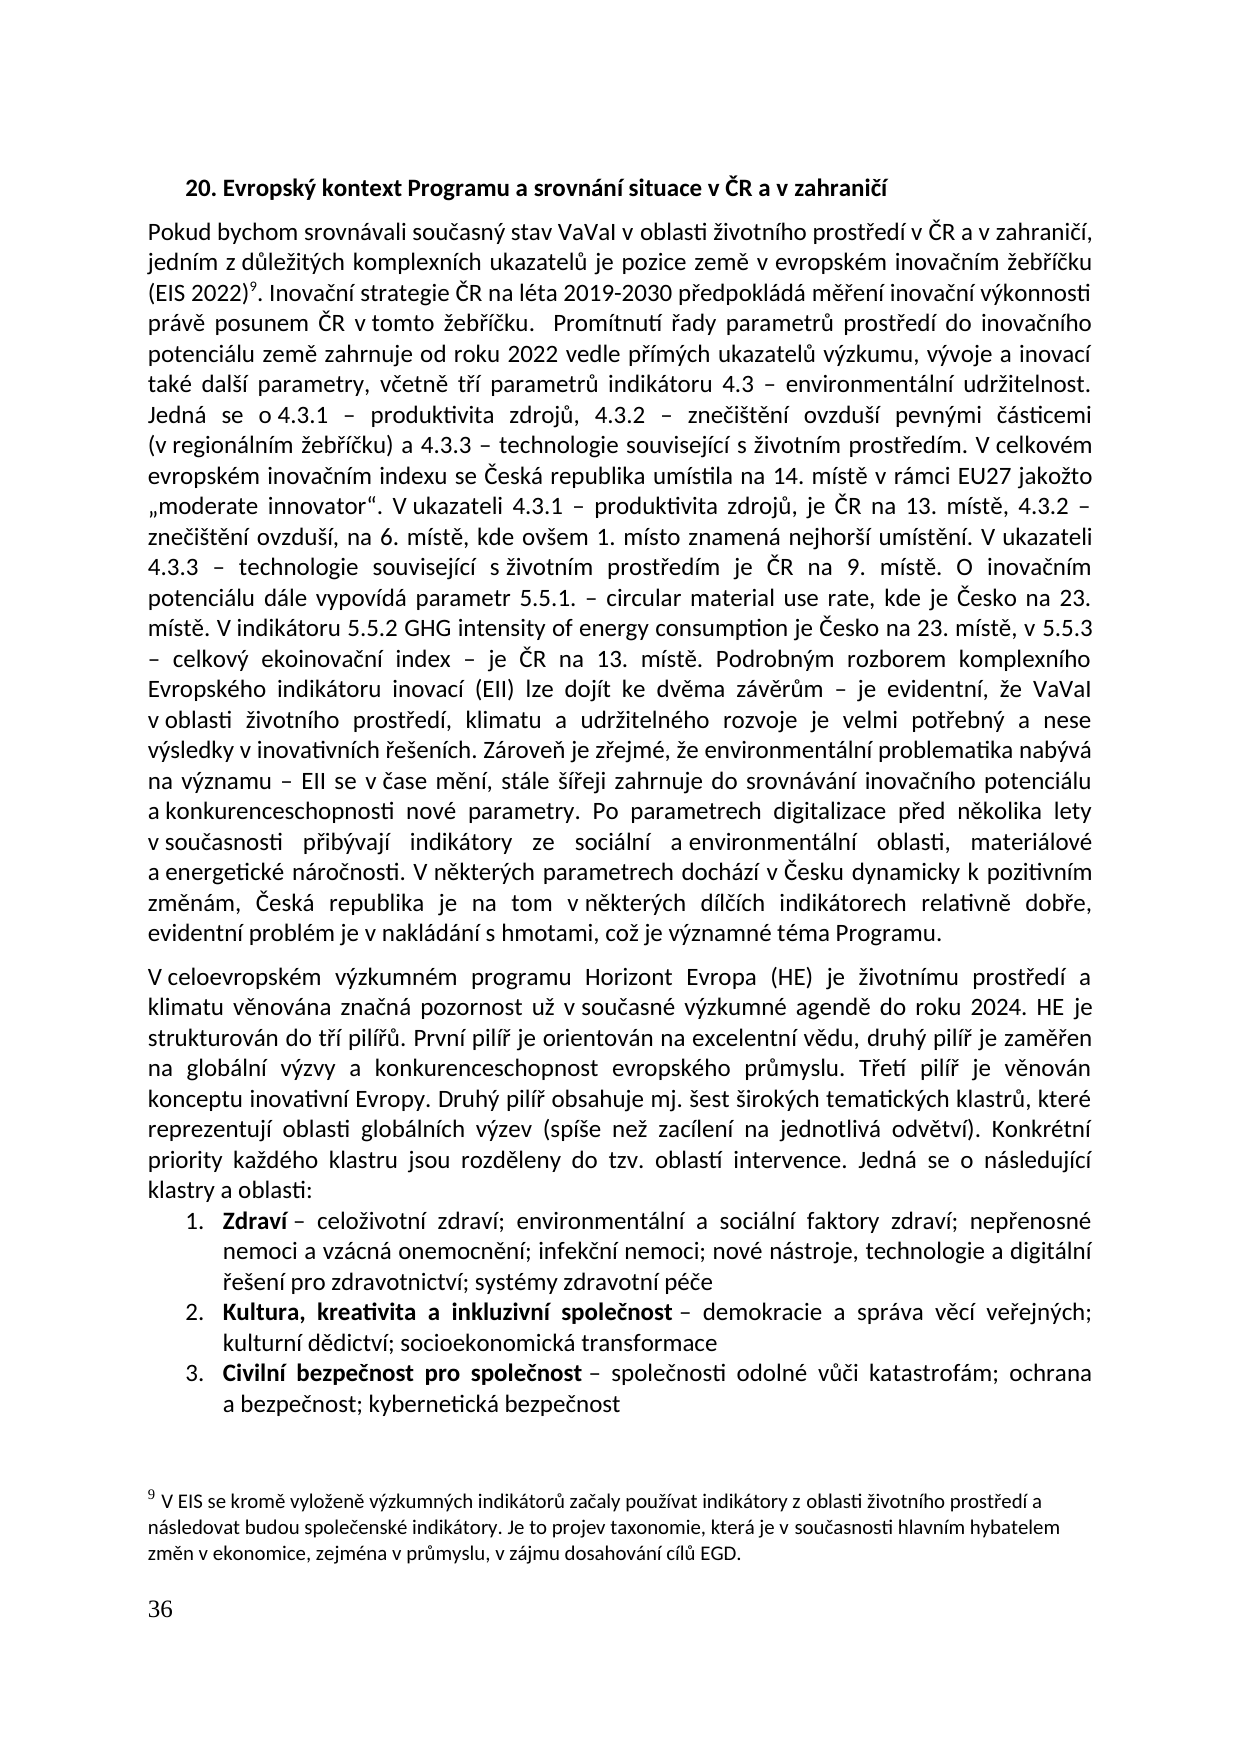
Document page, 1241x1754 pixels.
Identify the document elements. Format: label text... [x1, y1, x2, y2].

list Civilní bezpečnost pro společnost – společnosti odolné vůči katastrofám; ochrana a bezpečnost; kybernetická bezpečnost [185, 1357, 1093, 1418]
list Zdraví – celoživotní zdraví; environmentální a sociální faktory zdraví; nepřenosné nemoci a vzácná onemocnění; infekční nemoci; nové nástroje, technologie a digitální řešení pro zdravotnictví; systémy zdravotní péče [185, 1205, 1093, 1296]
text Evropský kontext Programu a srovnání situace v ČR a v zahraničí [185, 173, 1093, 203]
list Kultura, kreativita a inkluzivní společnost – demokracie a správa věcí veřejných; kulturní dědictví; socioekonomická transformace [185, 1296, 1093, 1357]
text Pokud bychom srovnávali současný stav VaVaI v oblasti životního prostředí v ČR a v zahraničí, jedním z důležitých komplexních ukazatelů je pozice země v evropském inovačním žebříčku (EIS 2022). Inovační strategie ČR na léta 2019-2030 předpokládá měření inovační výkonnosti právě posunem ČR v tomto žebříčku. Promítnutí řady parametrů prostředí do inovačního potenciálu země zahrnuje od roku 2022 vedle přímých ukazatelů výzkumu, vývoje a inovací také další parametry, včetně tří parametrů indikátoru 4.3 – environmentální udržitelnost. Jedná se o 4.3.1 – produktivita zdrojů, 4.3.2 – znečištění ovzduší pevnými částicemi (v regionálním žebříčku) a 4.3.3 – technologie související s životním prostředím. V celkovém evropském inovačním indexu se Česká republika umístila na 14. místě v rámci EU27 jakožto „moderate innovator“. V ukazateli 4.3.1 – produktivita zdrojů, je ČR na 13. místě, 4.3.2 – znečištění ovzduší, na 6. místě, kde ovšem 1. místo znamená nejhorší umístění. V ukazateli 4.3.3 – technologie související s životním prostředím je ČR na 9. místě. O inovačním potenciálu dále vypovídá parametr 5.5.1. – circular material use rate, kde je Česko na 23. místě. V indikátoru 5.5.2 GHG intensity of energy consumption je Česko na 23. místě, v 5.5.3 – celkový ekoinovační index – je ČR na 13. místě. Podrobným rozborem komplexního Evropského indikátoru inovací (EII) lze dojít ke dvěma závěrům – je evidentní, že VaVaI v oblasti životního prostředí, klimatu a udržitelného rozvoje je velmi potřebný a nese výsledky v inovativních řešeních. Zároveň je zřejmé, že environmentální problematika nabývá na významu – EII se v čase mění, stále šířeji zahrnuje do srovnávání inovačního potenciálu a konkurenceschopnosti nové parametry. Po parametrech digitalizace před několika lety v současnosti přibývají indikátory ze sociální a environmentální oblasti, materiálové a energetické náročnosti. V některých parametrech dochází v Česku dynamicky k pozitivním změnám, Česká republika je na tom v některých dílčích indikátorech relativně dobře, evidentní problém je v nakládání s hmotami, což je významné téma Programu. [148, 216, 1093, 948]
text V celoevropském výzkumném programu Horizont Evropa (HE) je životnímu prostředí a klimatu věnována značná pozornost už v současné výzkumné agendě do roku 2024. HE je strukturován do tří pilířů. První pilíř je orientován na excelentní vědu, druhý pilíř je zaměřen na globální výzvy a konkurenceschopnost evropského průmyslu. Třetí pilíř je věnován konceptu inovativní Evropy. Druhý pilíř obsahuje mj. šest širokých tematických klastrů, které reprezentují oblasti globálních výzev (spíše než zacílení na jednotlivá odvětví). Konkrétní priority každého klastru jsou rozděleny do tzv. oblastí intervence. Jedná se o následující klastry a oblasti: [148, 961, 1093, 1205]
